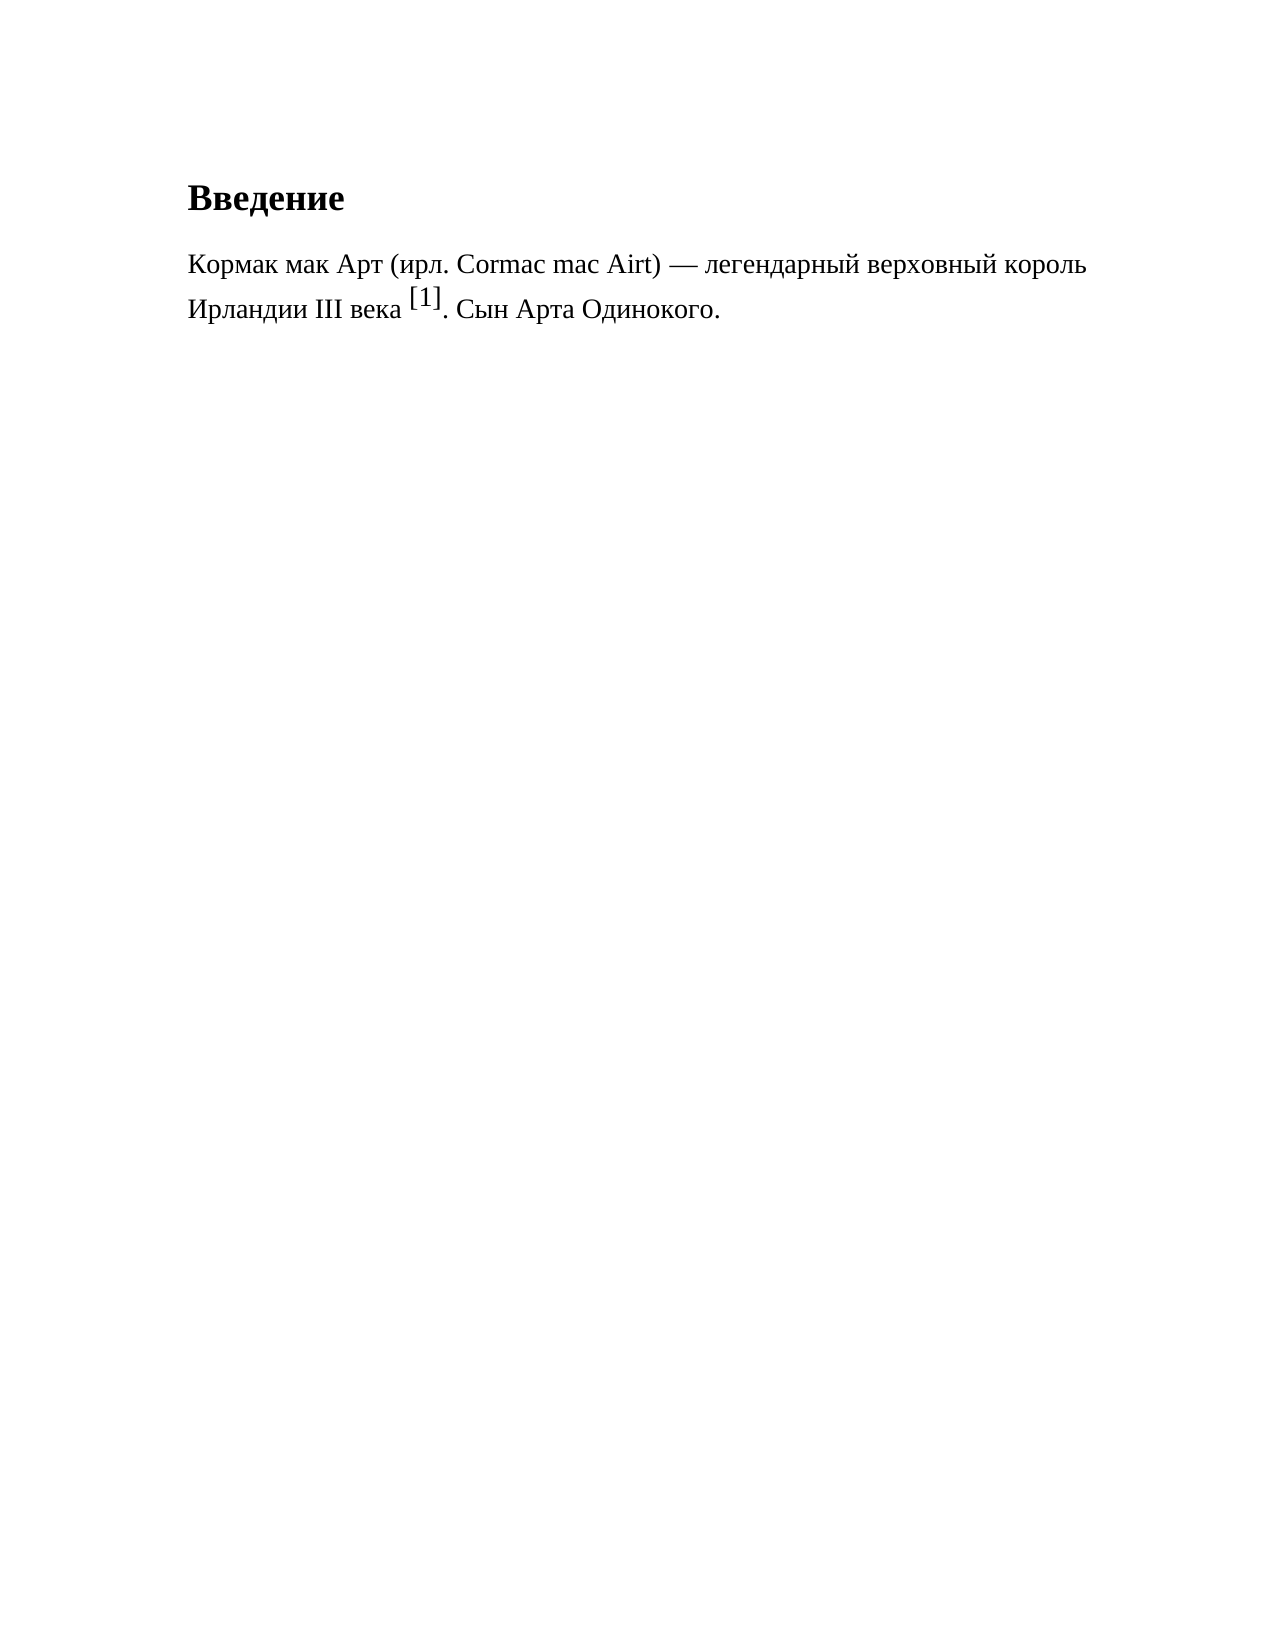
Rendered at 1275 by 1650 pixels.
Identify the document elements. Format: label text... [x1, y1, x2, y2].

text Кормак мак Арт (ирл. Cormac mac Airt) — легендарный верховный король Ирландии III века [1]. Сын Арта Одинокого. [187, 248, 1087, 324]
list Введение [187, 175, 1087, 218]
